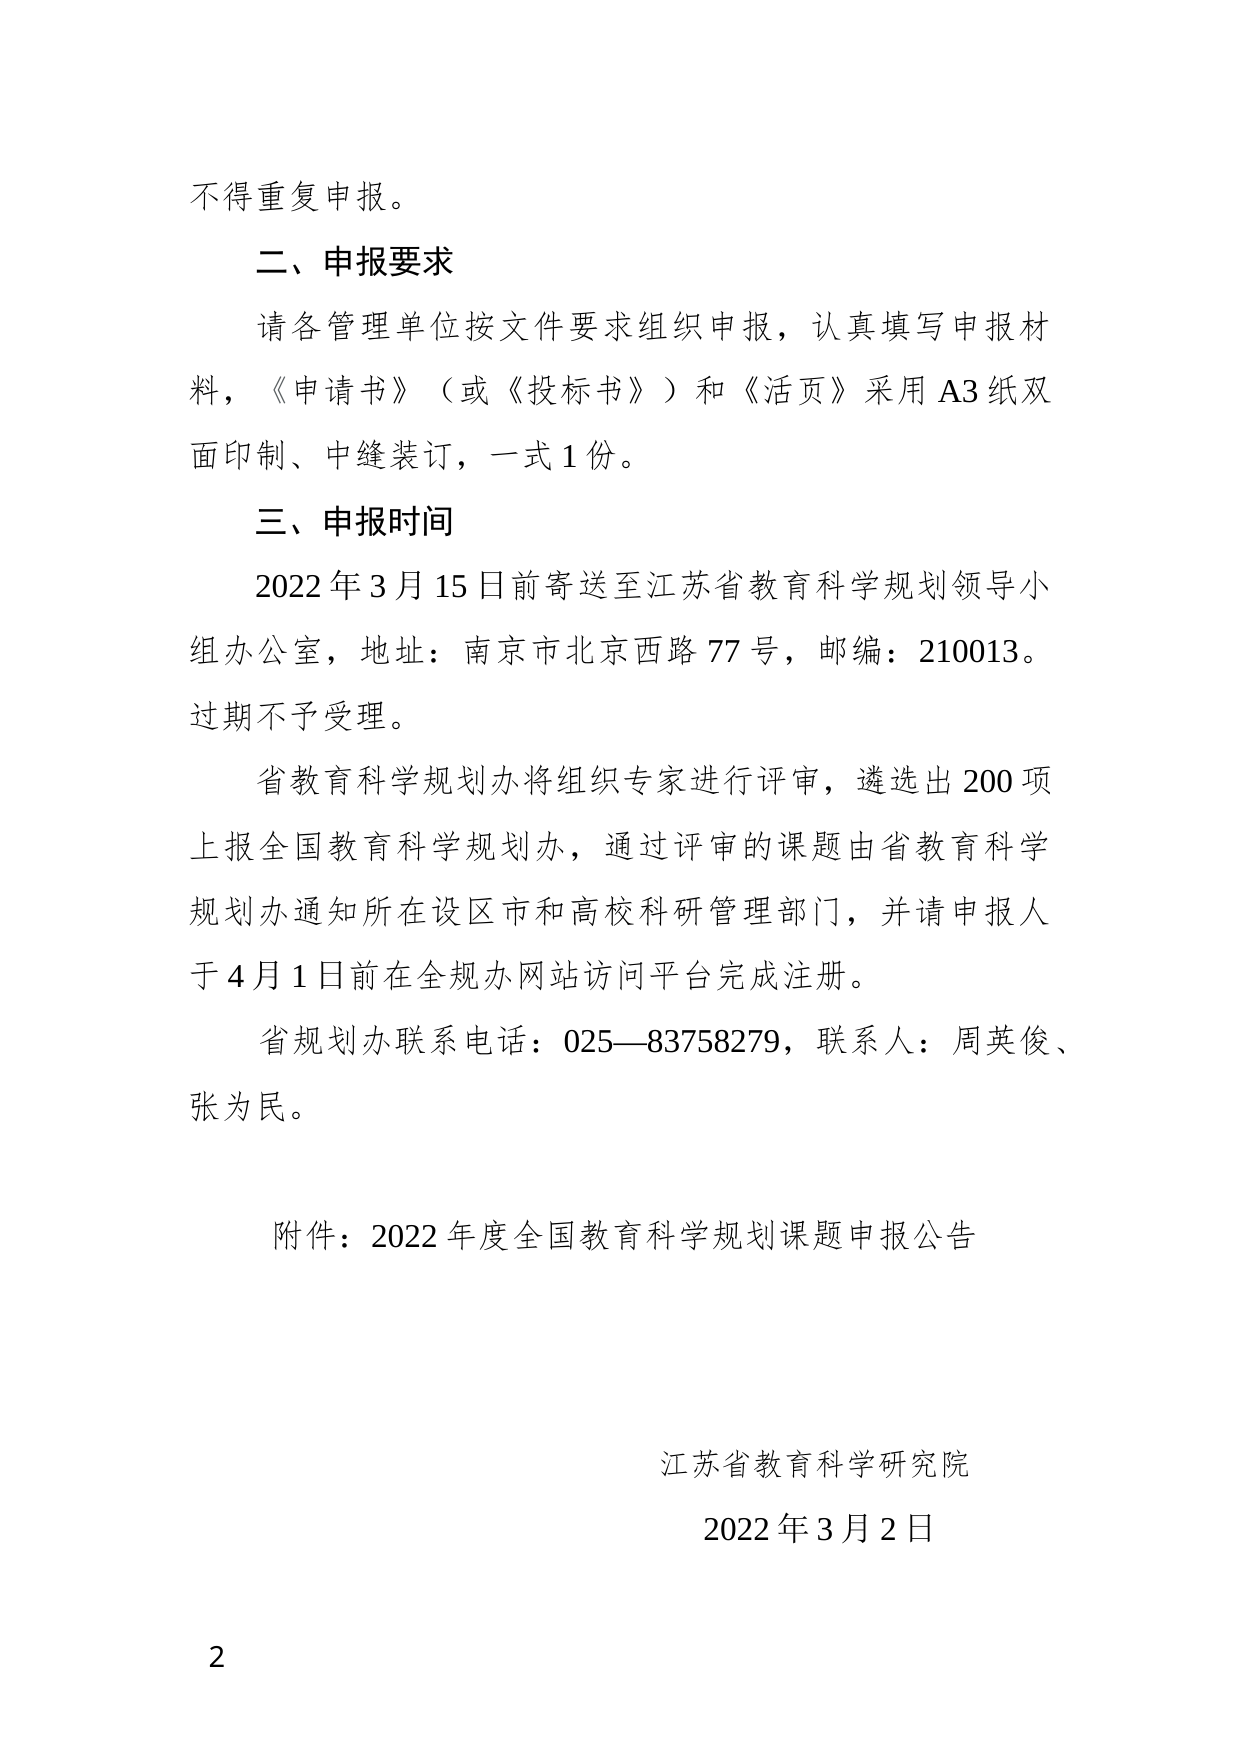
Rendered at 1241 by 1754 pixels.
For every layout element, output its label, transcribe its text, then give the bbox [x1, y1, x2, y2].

text 江苏省教育科学研究院 2022年3月2日 [187, 1429, 1053, 1559]
text 2022年3月15日前寄送至江苏省教育科学规划领导小组办公室，地址：南京市北京西路77号，邮编：210013。过期不予受理。 省教育科学规划办将组织专家进行评审，遴选出200项上报全国教育科学规划办，通过评审的课题由省教育科学规划办通知所在设区市和高校科研管理部门，并请申报人于4月1日前在全规办网站访问平台完成注册。 省规划办联系电话：025—83758279，联系人：周英俊、张为民。 [187, 552, 1053, 1137]
text 附件：2022年度全国教育科学规划课题申报公告 [187, 1137, 1053, 1299]
text 请各管理单位按文件要求组织申报，认真填写申报材料，《申请书》（或《投标书》）和《活页》采用A3纸双面印制、中缝装订，一式1份。 三、申报时间 [187, 292, 1053, 552]
text 二、申报要求 [187, 227, 1053, 292]
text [187, 162, 1053, 227]
